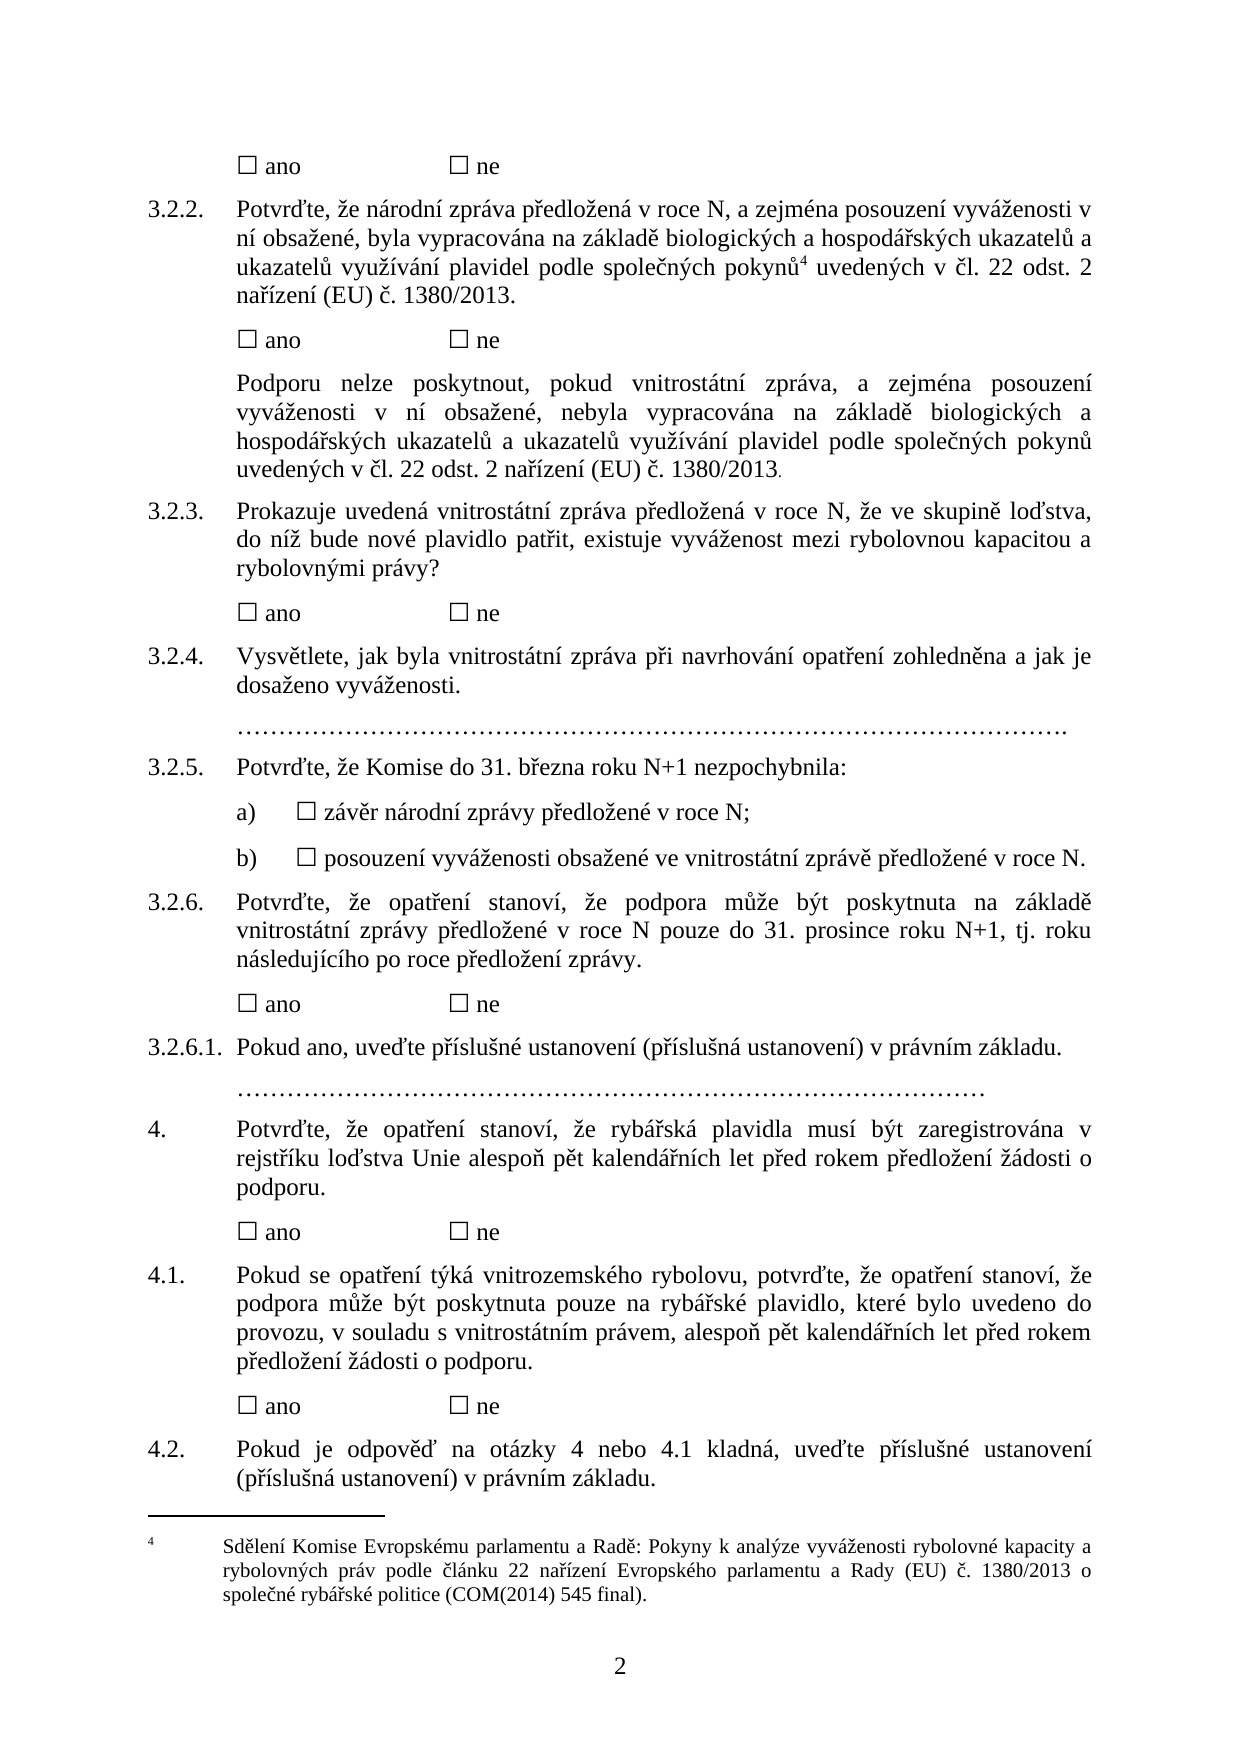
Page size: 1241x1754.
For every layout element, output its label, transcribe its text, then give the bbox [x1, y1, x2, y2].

text ano ne [236, 1387, 1093, 1421]
text 3.2.4. Vysvětlete, jak byla vnitrostátní zpráva při navrhování opatření zohledněna a jak je dosaženo vyváženosti. [148, 641, 1093, 698]
text 3.2.6.1. Pokud ano, uveďte příslušné ustanovení (příslušná ustanovení) v právním základu. [148, 1032, 1093, 1061]
text 3.2.5. Potvrďte, že Komise do 31. března roku N+1 nezpochybnila: [148, 752, 1093, 781]
text a) závěr národní zprávy předložené v roce N; [236, 793, 1093, 828]
text 3.2.2. Potvrďte, že národní zpráva předložená v roce N, a zejména posouzení vyváženosti v ní obsažené, byla vypracována na základě biologických a hospodářských ukazatelů a ukazatelů využívání plavidel podle společných pokynů uvedených v čl. 22 odst. 2 nařízení (EU) č. 1380/2013. [148, 194, 1093, 309]
text b) posouzení vyváženosti obsažené ve vnitrostátní zprávě předložené v roce N. [236, 840, 1093, 874]
text ano ne [236, 148, 1093, 182]
text 3.2.6. Potvrďte, že opatření stanoví, že podpora může být poskytnuta na základě vnitrostátní zprávy předložené v roce N pouze do 31. prosince roku N+1, tj. roku následujícího po roce předložení zprávy. [148, 887, 1093, 973]
text ……………………………………………………………………………… [236, 1073, 1093, 1102]
text ano ne [236, 1213, 1093, 1247]
text ………………………………………………………………………………………. [236, 711, 1093, 740]
text ano ne [236, 322, 1093, 356]
text 4. Potvrďte, že opatření stanoví, že rybářská plavidla musí být zaregistrována v rejstříku loďstva Unie alespoň pět kalendářních let před rokem předložení žádosti o podporu. [148, 1114, 1093, 1201]
text ano ne [236, 594, 1093, 628]
text 4.1. Pokud se opatření týká vnitrozemského rybolovu, potvrďte, že opatření stanoví, že podpora může být poskytnuta pouze na rybářské plavidlo, které bylo uvedeno do provozu, v souladu s vnitrostátním právem, alespoň pět kalendářních let před rokem předložení žádosti o podporu. [148, 1260, 1093, 1375]
text 3.2.3. Prokazuje uvedená vnitrostátní zpráva předložená v roce N, že ve skupině loďstva, do níž bude nové plavidlo patřit, existuje vyváženost mezi rybolovnou kapacitou a rybolovnými právy? [148, 496, 1093, 582]
text Podporu nelze poskytnout, pokud vnitrostátní zpráva, a zejména posouzení vyváženosti v ní obsažené, nebyla vypracována na základě biologických a hospodářských ukazatelů a ukazatelů využívání plavidel podle společných pokynů uvedených v čl. 22 odst. 2 nařízení (EU) č. 1380/2013. [236, 368, 1093, 483]
text 4.2. Pokud je odpověď na otázky 4 nebo 4.1 kladná, uveďte příslušné ustanovení (příslušná ustanovení) v právním základu. [148, 1434, 1093, 1491]
text ano ne [236, 985, 1093, 1019]
